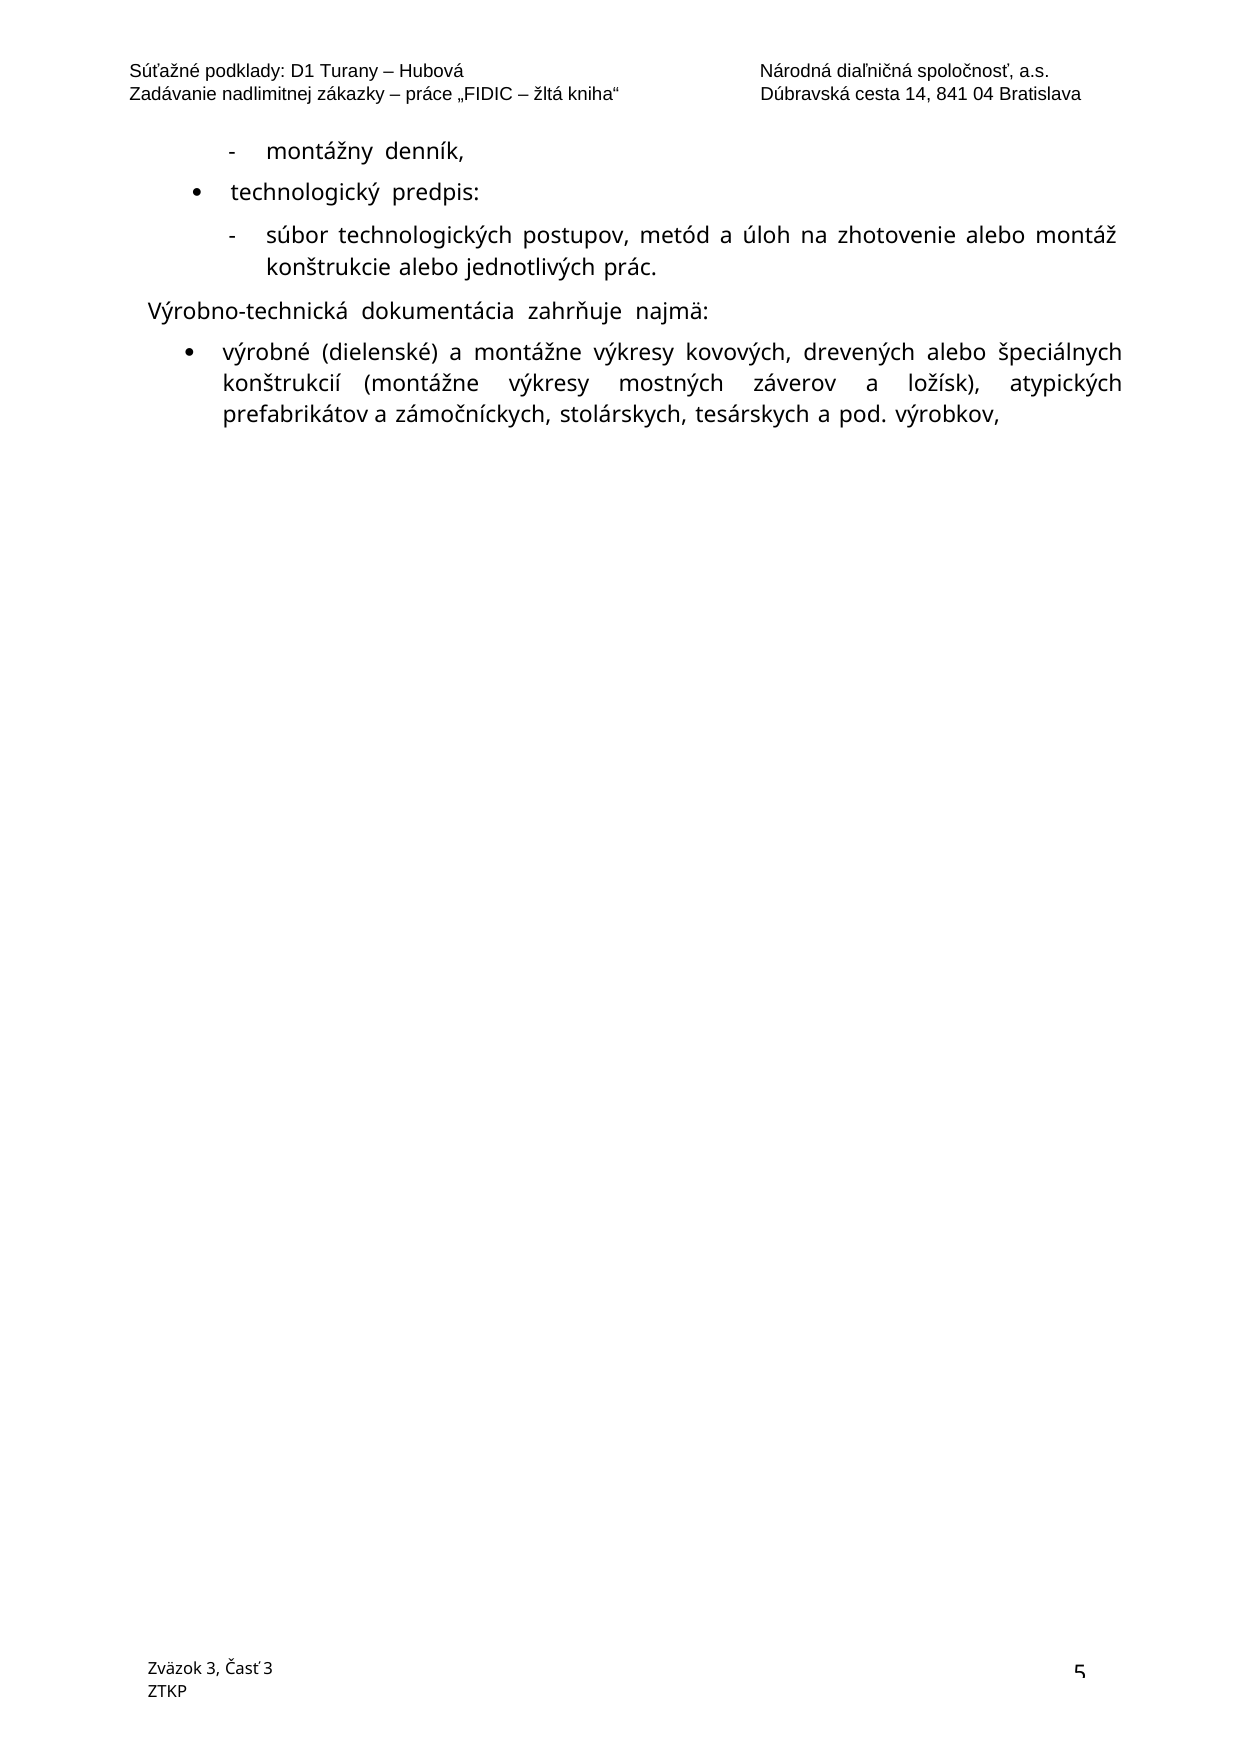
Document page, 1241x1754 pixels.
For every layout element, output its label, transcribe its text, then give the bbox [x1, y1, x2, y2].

text Výrobno-technická dokumentácia zahrňuje najmä: [148, 295, 1134, 326]
list montážny denník, [228, 135, 1134, 166]
list súbor technologických postupov, metód a úloh na zhotovenie alebo montáž konštrukcie alebo jednotlivých prác. [228, 219, 1123, 282]
list technologický predpis: [193, 176, 1134, 207]
list výrobné (dielenské) a montážne výkresy kovových, drevených alebo špeciálnych konštrukcií (montážne výkresy mostných záverov a ložísk), atypických prefabrikátov a zámočníckych, stolárskych, tesárskych a pod. výrobkov, [185, 336, 1123, 429]
